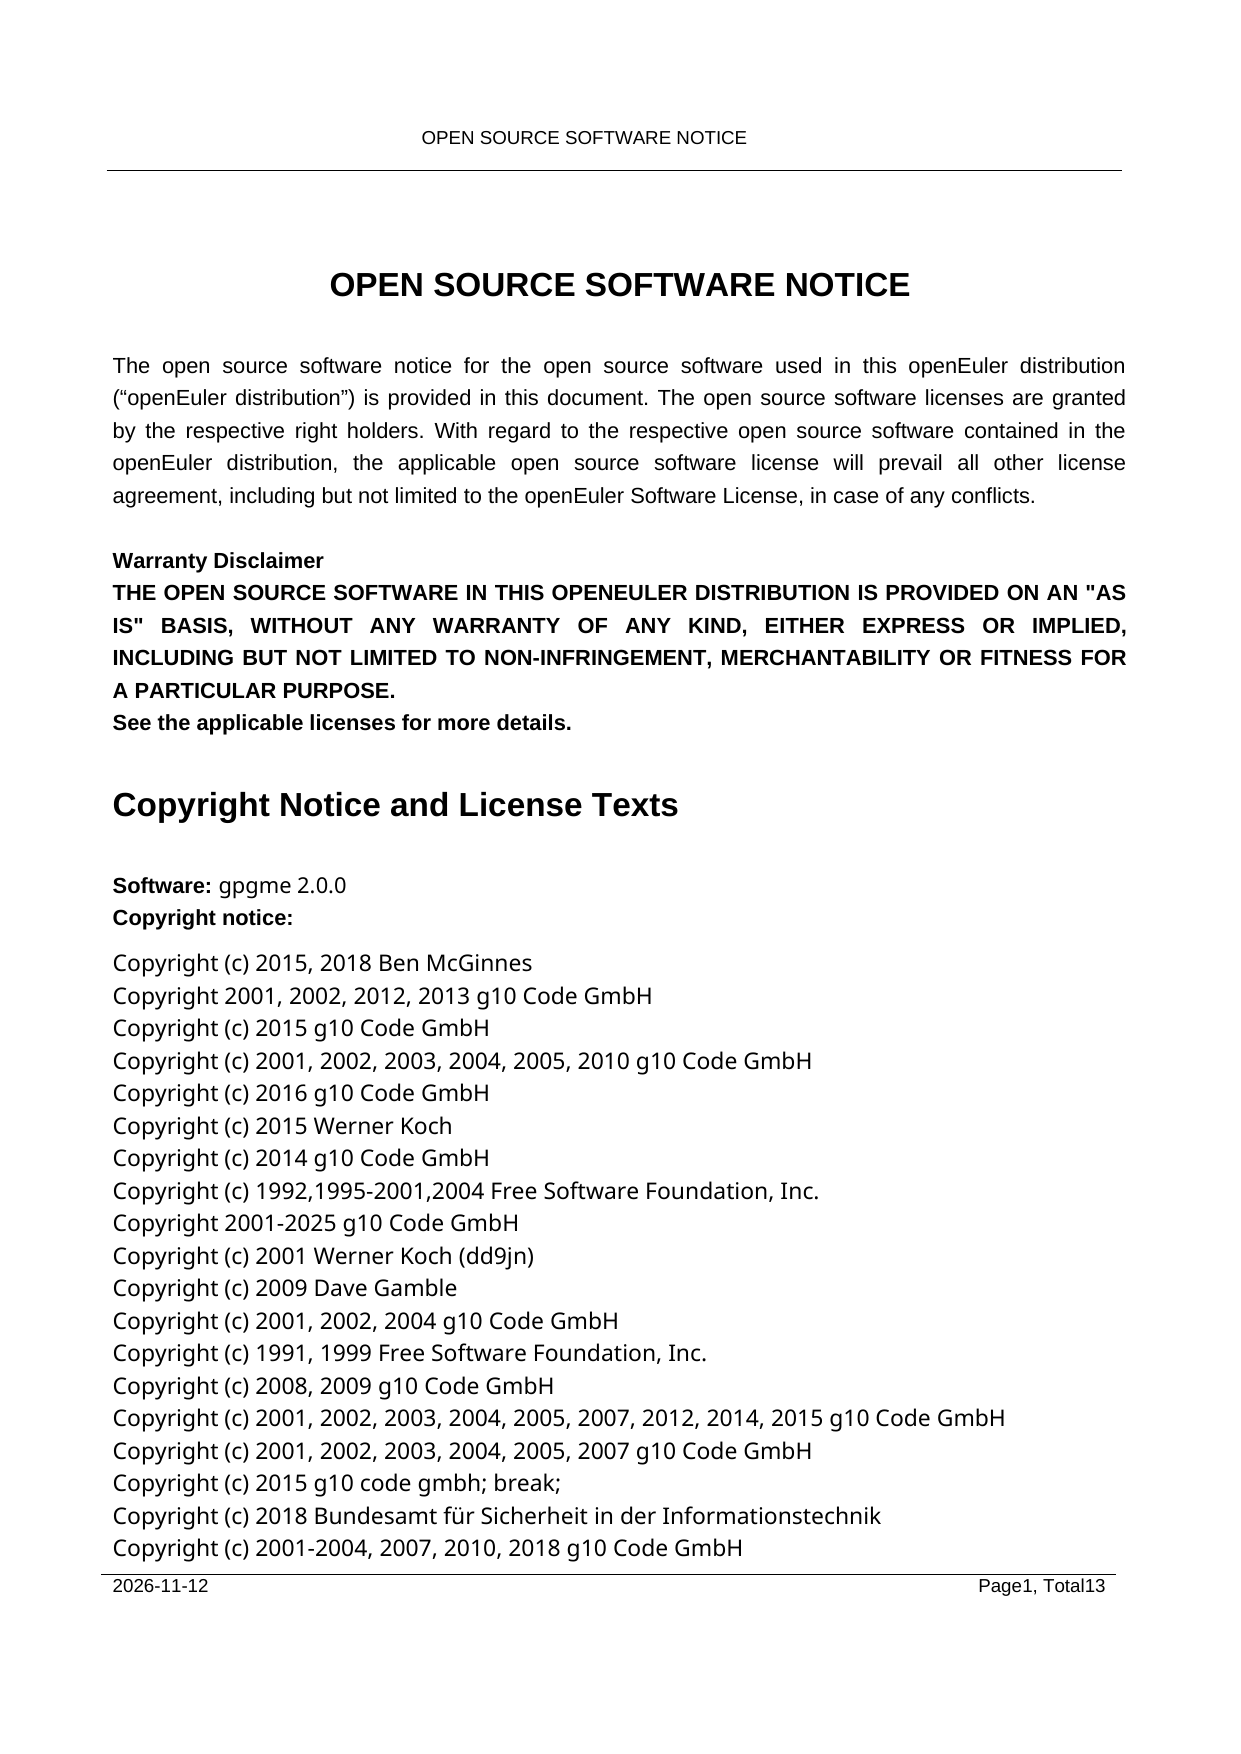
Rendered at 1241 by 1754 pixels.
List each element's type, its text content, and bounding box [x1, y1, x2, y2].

title Software: gpgme 2.0.0 [112, 869, 1128, 901]
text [112, 947, 1128, 1564]
text OPEN SOURCE SOFTWARE NOTICE [112, 251, 1128, 316]
text THE OPEN SOURCE SOFTWARE IN THIS OPENEULER DISTRIBUTION IS PROVIDED ON AN "AS IS" BASIS, WITHOUT ANY WARRANTY OF ANY KIND, EITHER EXPRESS OR IMPLIED, INCLUDING BUT NOT LIMITED TO NON-INFRINGEMENT, MERCHANTABILITY OR FITNESS FOR A PARTICULAR PURPOSE. See the applicable licenses for more details. [112, 576, 1128, 739]
text Copyright Notice and License Texts [112, 771, 1128, 836]
text Warranty Disclaimer [112, 544, 1128, 576]
text Copyright notice: [112, 901, 1128, 934]
text The open source software notice for the open source software used in this openEuler distribution (“openEuler distribution”) is provided in this document. The open source software licenses are granted by the respective right holders. With regard to the respective open source software contained in the openEuler distribution, the applicable open source software license will prevail all other license agreement, including but not limited to the openEuler Software License, in case of any conflicts. [112, 349, 1128, 511]
